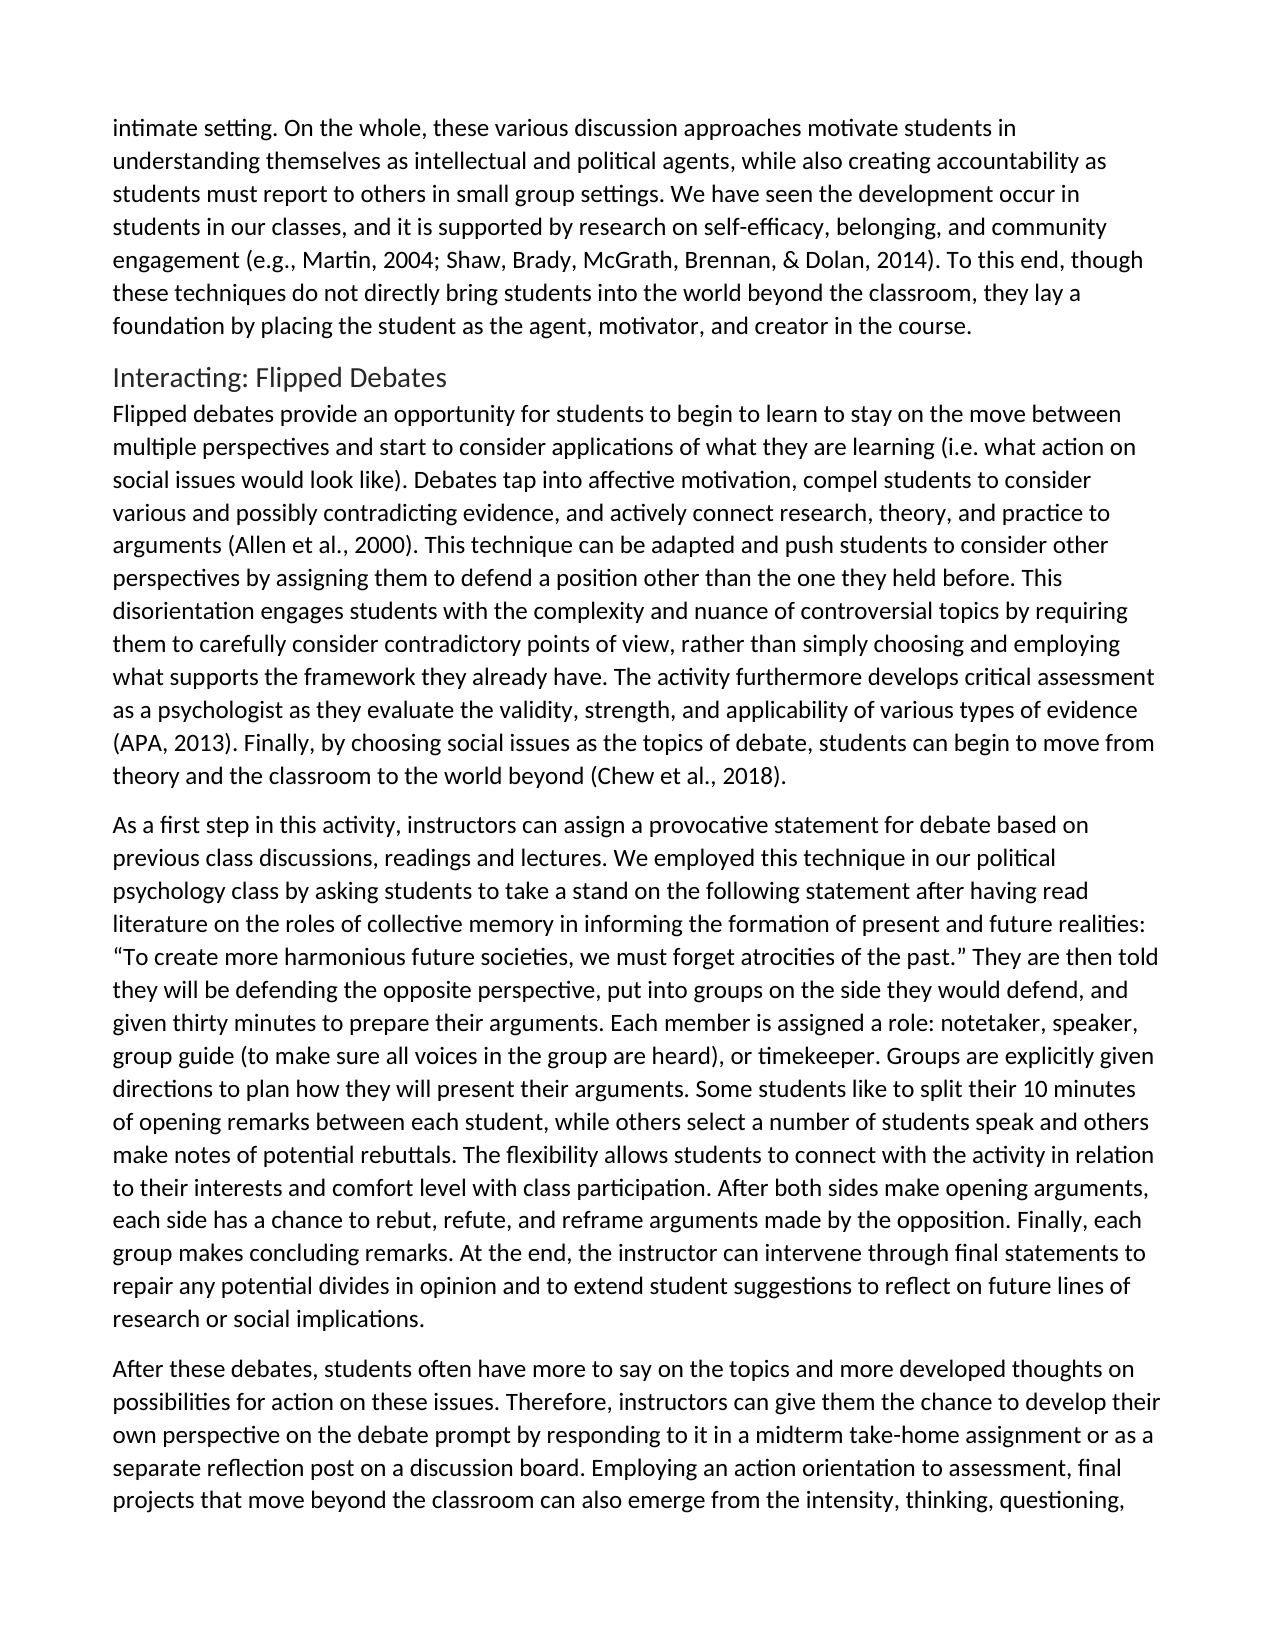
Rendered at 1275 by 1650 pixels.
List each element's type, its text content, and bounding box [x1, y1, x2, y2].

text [112, 112, 1162, 341]
text Flipped debates provide an opportunity for students to begin to learn to stay on the move between multiple perspectives and start to consider applications of what they are learning (i.e. what action on social issues would look like). Debates tap into affective motivation, compel students to consider various and possibly contradicting evidence, and actively connect research, theory, and practice to arguments (Allen et al., 2000). This technique can be adapted and push students to consider other perspectives by assigning them to defend a position other than the one they held before. This disorientation engages students with the complexity and nuance of controversial topics by requiring them to carefully consider contradictory points of view, rather than simply choosing and employing what supports the framework they already have. The activity furthermore develops critical assessment as a psychologist as they evaluate the validity, strength, and applicability of various types of evidence (APA, 2013). Finally, by choosing social issues as the topics of debate, students can begin to move from theory and the classroom to the world beyond (Chew et al., 2018). [112, 398, 1162, 791]
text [112, 1353, 1162, 1515]
text As a first step in this activity, instructors can assign a provocative statement for debate based on previous class discussions, readings and lectures. We employed this technique in our political psychology class by asking students to take a stand on the following statement after having read literature on the roles of collective memory in informing the formation of present and future realities: “To create more harmonious future societies, we must forget atrocities of the past.” They are then told they will be defending the opposite perspective, put into groups on the side they would defend, and given thirty minutes to prepare their arguments. Each member is assigned a role: notetaker, speaker, group guide (to make sure all voices in the group are heard), or timekeeper. Groups are explicitly given directions to plan how they will present their arguments. Some students like to split their 10 minutes of opening remarks between each student, while others select a number of students speak and others make notes of potential rebuttals. The flexibility allows students to connect with the activity in relation to their interests and comfort level with class participation. After both sides make opening arguments, each side has a chance to rebut, refute, and reframe arguments made by the opposition. Finally, each group makes concluding remarks. At the end, the instructor can intervene through final statements to repair any potential divides in opinion and to extend student suggestions to reflect on future lines of research or social implications. [112, 810, 1162, 1334]
subtitle Interacting: Flipped Debates [112, 359, 1162, 395]
